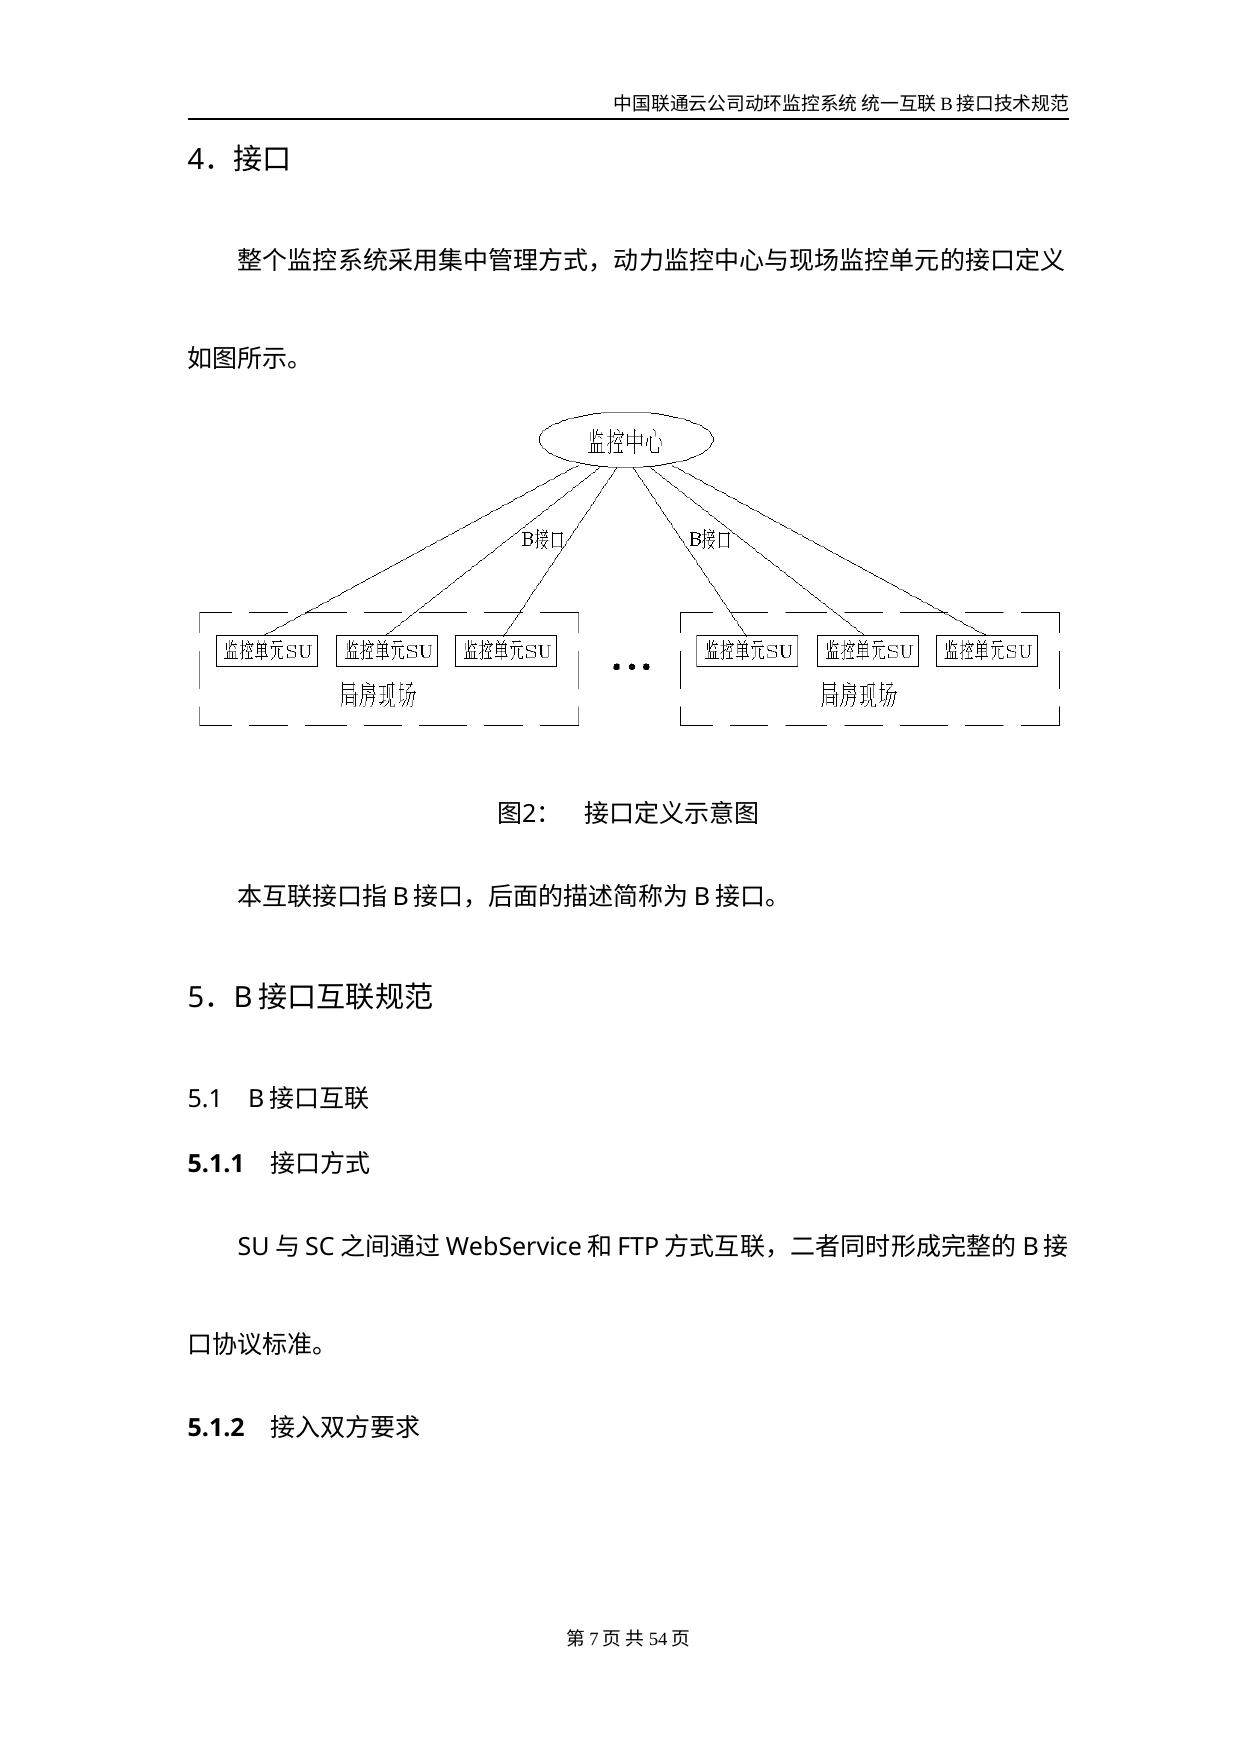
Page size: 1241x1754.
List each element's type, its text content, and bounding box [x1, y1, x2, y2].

text 本互联接口指B接口，后面的描述简称为B接口。 [187, 862, 1069, 927]
text SU与SC之间通过WebService和FTP方式互联，二者同时形成完整的B接口协议标准。 [187, 1212, 1069, 1375]
text B接口互联 [187, 1064, 1069, 1129]
picture [188, 407, 1068, 737]
text 整个监控系统采用集中管理方式，动力监控中心与现场监控单元的接口定义如图所示。 [187, 226, 1069, 389]
text 接入双方要求 [187, 1393, 1069, 1458]
text 接口方式 [187, 1129, 1069, 1194]
list 接口 [187, 124, 1069, 189]
list B接口互联规范 [187, 962, 1069, 1027]
list 接口定义示意图 [187, 779, 1069, 844]
